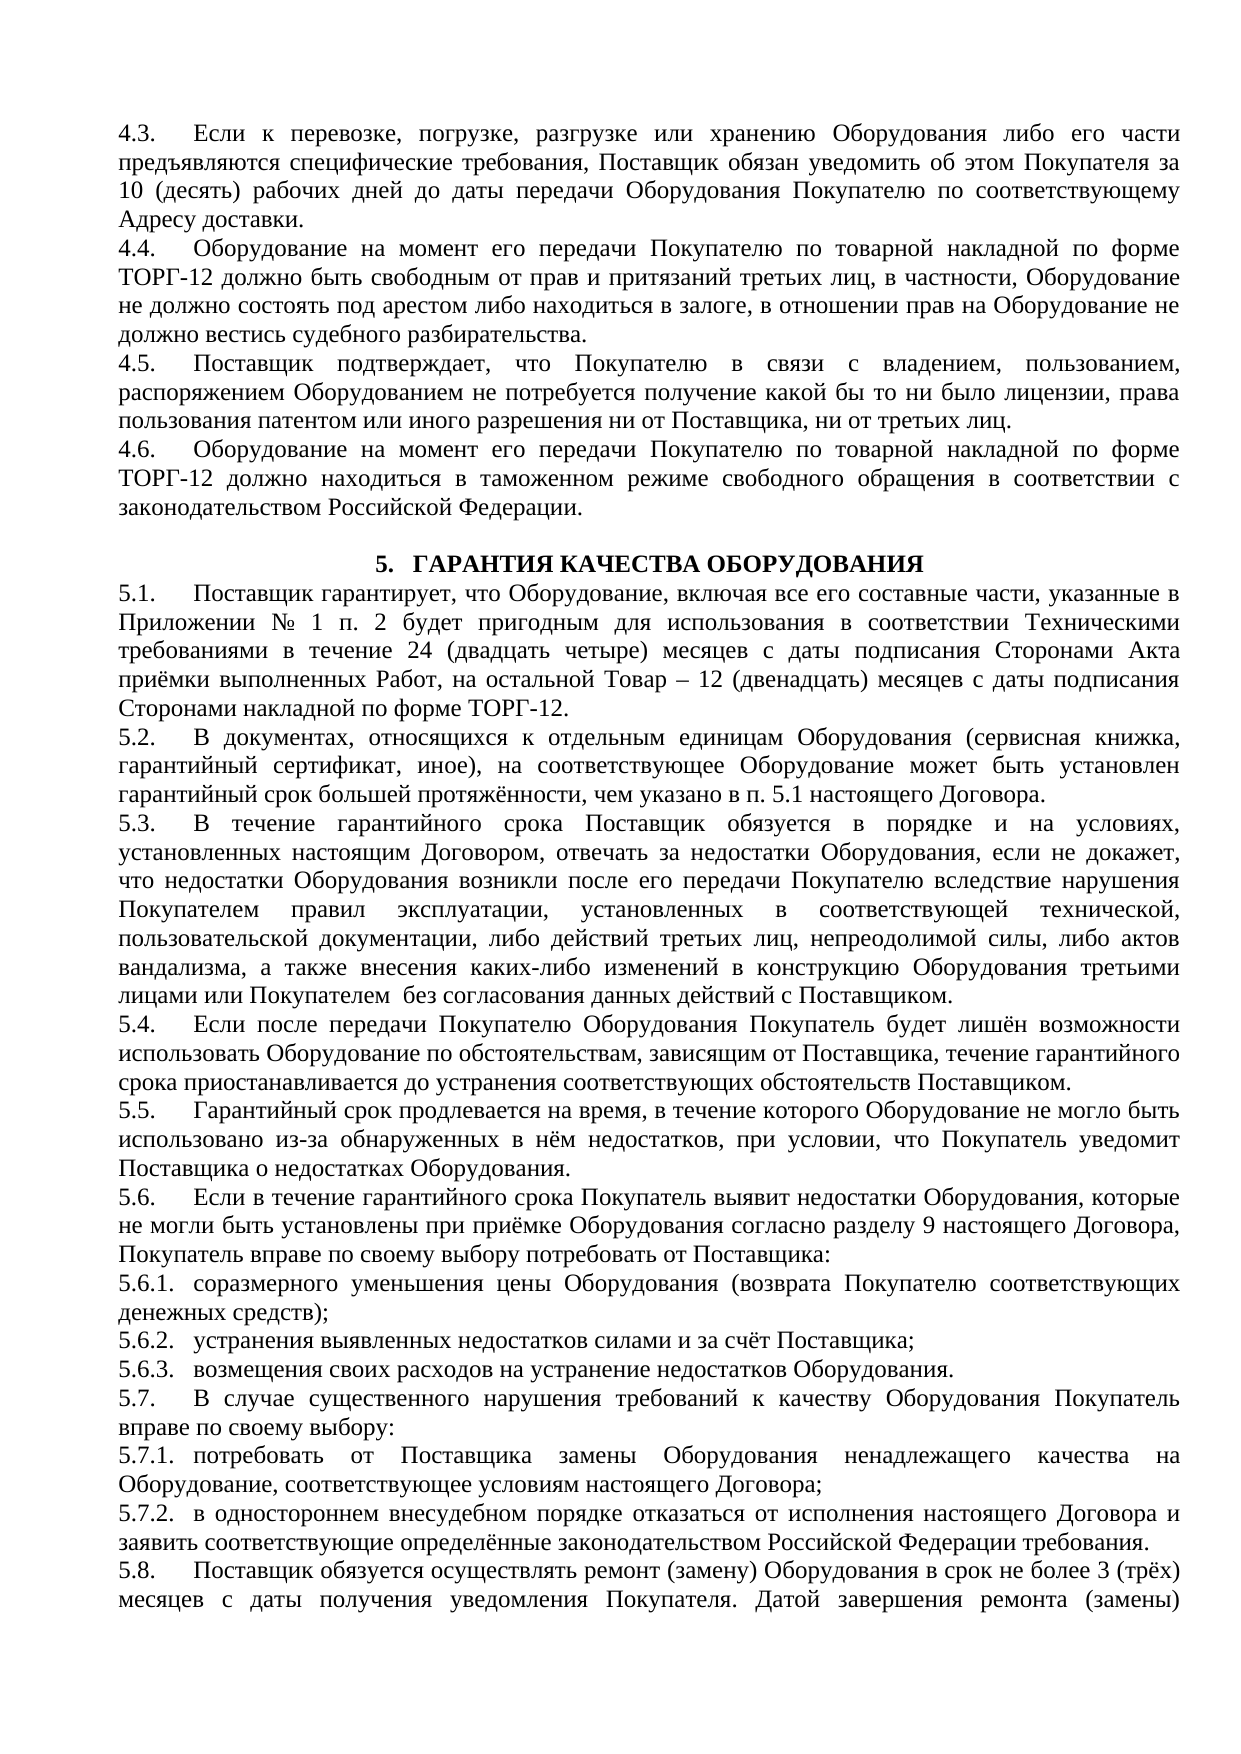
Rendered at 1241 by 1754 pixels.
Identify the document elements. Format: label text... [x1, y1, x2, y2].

list Если после передачи Покупателю Оборудования Покупатель будет лишён возможности использовать Оборудование по обстоятельствам, зависящим от Поставщика, течение гарантийного срока приостанавливается до устранения соответствующих обстоятельств Поставщиком. [118, 1009, 1181, 1096]
list Оборудование на момент его передачи Покупателю по товарной накладной по форме ТОРГ-12 должно находиться в таможенном режиме свободного обращения в соответствии с законодательством Российской Федерации. [118, 434, 1181, 521]
list В течение гарантийного срока Поставщик обязуется в порядке и на условиях, установленных настоящим Договором, отвечать за недостатки Оборудования, если не докажет, что недостатки Оборудования возникли после его передачи Покупателю вследствие нарушения Покупателем правил эксплуатации, установленных в соответствующей технической, пользовательской документации, либо действий третьих лиц, непреодолимой силы, либо актов вандализма, а также внесения каких-либо изменений в конструкцию Оборудования третьими лицами или Покупателем без согласования данных действий с Поставщиком. [118, 808, 1181, 1009]
list в одностороннем внесудебном порядке отказаться от исполнения настоящего Договора и заявить соответствующие определённые законодательством Российской Федерации требования. [118, 1498, 1181, 1556]
list В случае существенного нарушения требований к качеству Оборудования Покупатель вправе по своему выбору: [118, 1383, 1181, 1441]
list устранения выявленных недостатков силами и за счёт Поставщика; [118, 1326, 1181, 1354]
list Если к перевозке, погрузке, разгрузке или хранению Оборудования либо его части предъявляются специфические требования, Поставщик обязан уведомить об этом Покупателя за 10 (десять) рабочих дней до даты передачи Оборудования Покупателю по соответствующему Адресу доставки. [118, 118, 1181, 233]
list возмещения своих расходов на устранение недостатков Оборудования. [118, 1354, 1181, 1383]
list потребовать от Поставщика замены Оборудования ненадлежащего качества на Оборудование, соответствующее условиям настоящего Договора; [118, 1441, 1181, 1498]
list соразмерного уменьшения цены Оборудования (возврата Покупателю соответствующих денежных средств); [118, 1268, 1181, 1326]
list Поставщик подтверждает, что Покупателю в связи с владением, пользованием, распоряжением Оборудованием не потребуется получение какой бы то ни было лицензии, права пользования патентом или иного разрешения ни от Поставщика, ни от третьих лиц. [118, 348, 1181, 434]
list Поставщик гарантирует, что Оборудование, включая все его составные части, указанные в Приложении № 1 п. 2 будет пригодным для использования в соответствии Техническими требованиями в течение 24 (двадцать четыре) месяцев с даты подписания Сторонами Акта приёмки выполненных Работ, на остальной Товар – 12 (двенадцать) месяцев с даты подписания Сторонами накладной по форме ТОРГ-12. [118, 578, 1181, 722]
list Оборудование на момент его передачи Покупателю по товарной накладной по форме ТОРГ-12 должно быть свободным от прав и притязаний третьих лиц, в частности, Оборудование не должно состоять под арестом либо находиться в залоге, в отношении прав на Оборудование не должно вестись судебного разбирательства. [118, 233, 1181, 348]
list В документах, относящихся к отдельным единицам Оборудования (сервисная книжка, гарантийный сертификат, иное), на соответствующее Оборудование может быть установлен гарантийный срок большей протяжённости, чем указано в п. 5.1 настоящего Договора. [118, 722, 1181, 808]
list Гарантийный срок продлевается на время, в течение которого Оборудование не могло быть использовано из-за обнаруженных в нём недостатков, при условии, что Покупатель уведомит Поставщика о недостатках Оборудования. [118, 1096, 1181, 1182]
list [118, 1556, 1181, 1613]
list Если в течение гарантийного срока Покупатель выявит недостатки Оборудования, которые не могли быть установлены при приёмке Оборудования согласно разделу 9 настоящего Договора, Покупатель вправе по своему выбору потребовать от Поставщика: [118, 1182, 1181, 1268]
list ГАРАНТИЯ КАЧЕСТВА ОБОРУДОВАНИЯ [118, 549, 1181, 578]
